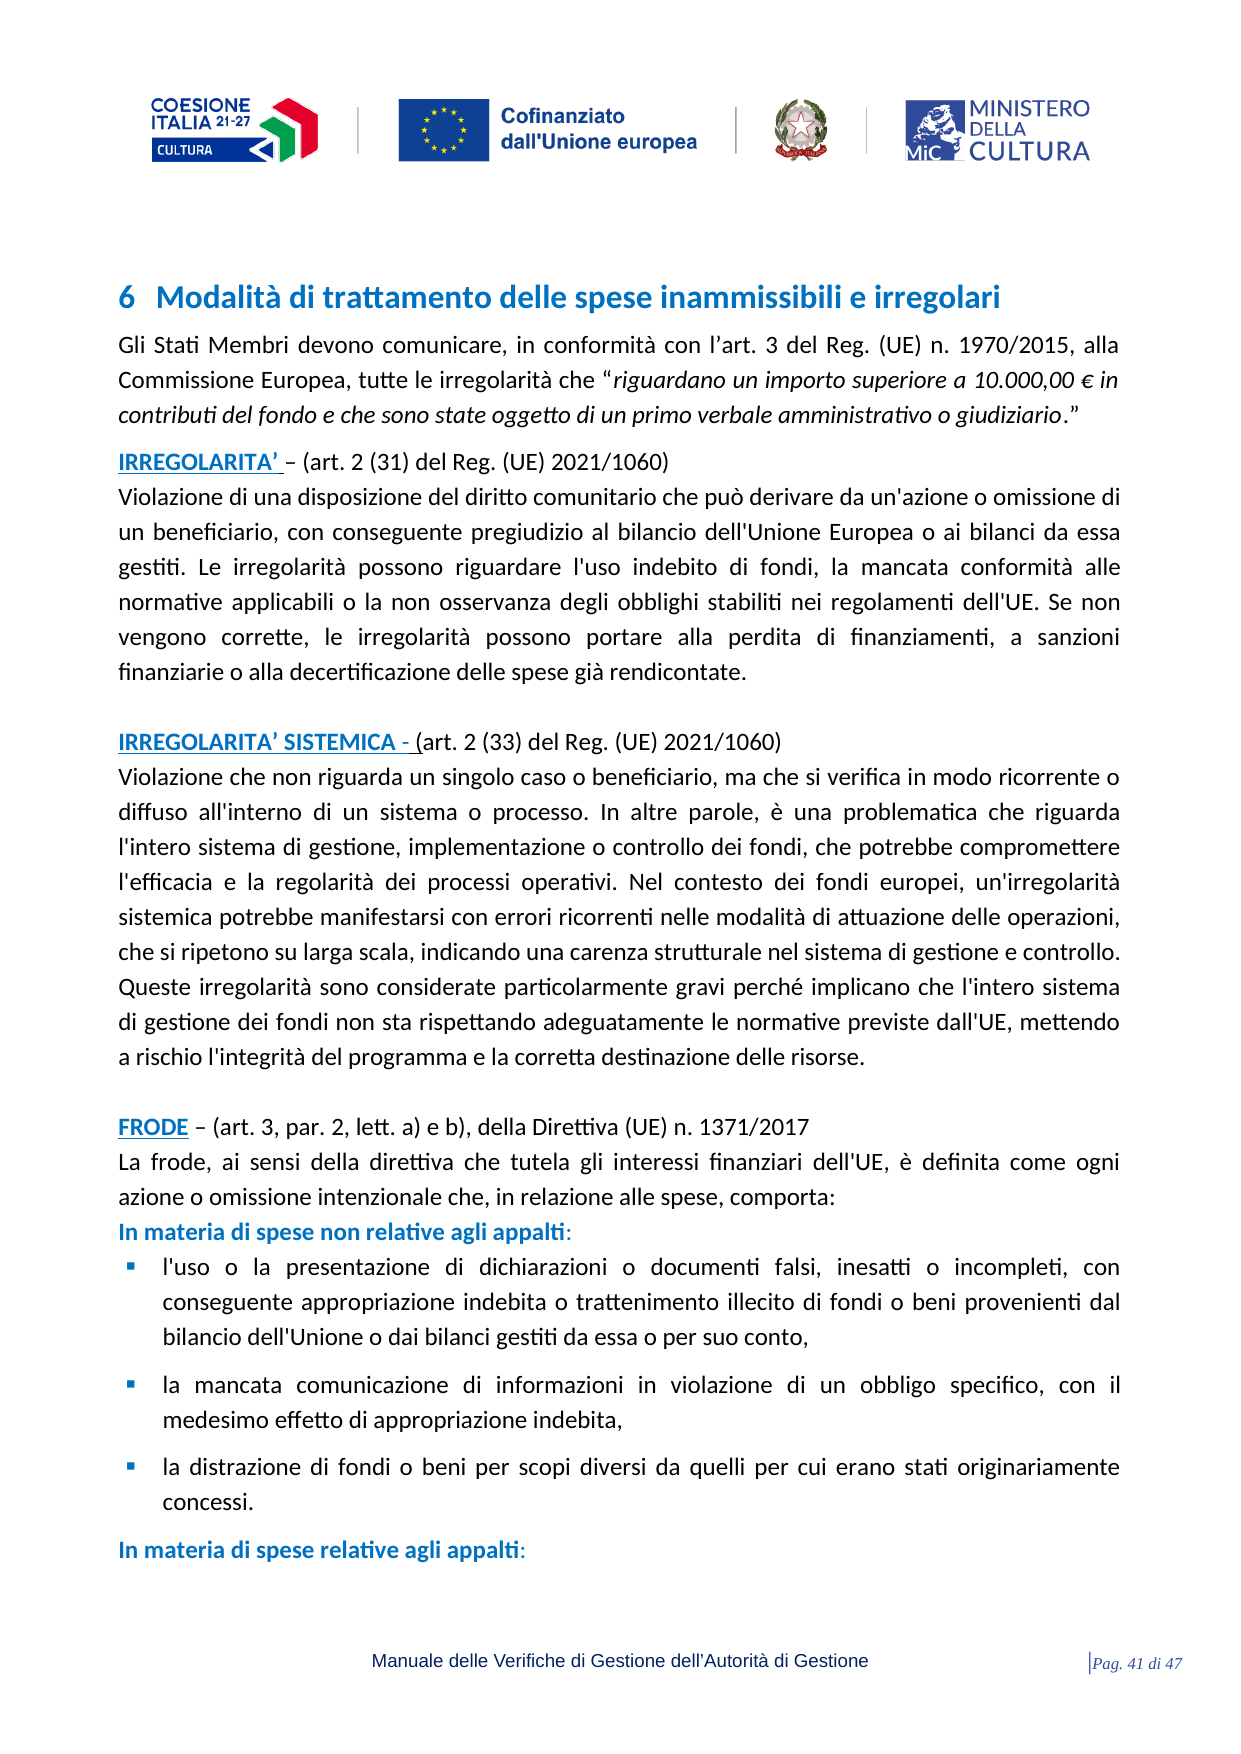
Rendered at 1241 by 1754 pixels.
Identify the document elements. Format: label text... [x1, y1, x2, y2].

subtitle Modalità di trattamento delle spese inammissibili e irregolari [118, 276, 1122, 317]
text In materia di spese relative agli appalti: [118, 1534, 1122, 1564]
text Violazione che non riguarda un singolo caso o beneficiario, ma che si verifica in modo ricorrente o diffuso all'interno di un sistema o processo. In altre parole, è una problematica che riguarda l'intero sistema di gestione, implementazione o controllo dei fondi, che potrebbe compromettere l'efficacia e la regolarità dei processi operativi. Nel contesto dei fondi europei, un'irregolarità sistemica potrebbe manifestarsi con errori ricorrenti nelle modalità di attuazione delle operazioni, che si ripetono su larga scala, indicando una carenza strutturale nel sistema di gestione e controllo. Queste irregolarità sono considerate particolarmente gravi perché implicano che l'intero sistema di gestione dei fondi non sta rispettando adeguatamente le normative previste dall'UE, mettendo a rischio l'integrità del programma e la corretta destinazione delle risorse. [118, 762, 1122, 1072]
text Violazione di una disposizione del diritto comunitario che può derivare da un'azione o omissione di un beneficiario, con conseguente pregiudizio al bilancio dell'Unione Europea o ai bilanci da essa gestiti. Le irregolarità possono riguardare l'uso indebito di fondi, la mancata conformità alle normative applicabili o la non osservanza degli obblighi stabiliti nei regolamenti dell'UE. Se non vengono corrette, le irregolarità possono portare alla perdita di finanziamenti, a sanzioni finanziarie o alla decertificazione delle spese già rendicontate. [118, 482, 1122, 687]
text IRREGOLARITA’ SISTEMICA - (art. 2 (33) del Reg. (UE) 2021/1060) [118, 727, 1122, 757]
text La frode, ai sensi della direttiva che tutela gli interessi finanziari dell'UE, è definita come ogni azione o omissione intenzionale che, in relazione alle spese, comporta: [118, 1147, 1122, 1212]
text In materia di spese non relative agli appalti: [118, 1217, 1122, 1247]
picture [118, 82, 1123, 181]
list l'uso o la presentazione di dichiarazioni o documenti falsi, inesatti o incompleti, con conseguente appropriazione indebita o trattenimento illecito di fondi o beni provenienti dal bilancio dell'Unione o dai bilanci gestiti da essa o per suo conto, [125, 1252, 1122, 1352]
text Gli Stati Membri devono comunicare, in conformità con l’art. 3 del Reg. (UE) n. 1970/2015, alla Commissione Europea, tutte le irregolarità che “riguardano un importo superiore a 10.000,00 € in contributi del fondo e che sono state oggetto di un primo verbale amministrativo o giudiziario.” [118, 329, 1122, 429]
text FRODE – (art. 3, par. 2, lett. a) e b), della Direttiva (UE) n. 1371/2017 [118, 1112, 1122, 1142]
text IRREGOLARITA’ – (art. 2 (31) del Reg. (UE) 2021/1060) [118, 447, 1122, 477]
list la distrazione di fondi o beni per scopi diversi da quelli per cui erano stati originariamente concessi. [125, 1452, 1122, 1517]
list la mancata comunicazione di informazioni in violazione di un obbligo specifico, con il medesimo effetto di appropriazione indebita, [125, 1369, 1122, 1434]
